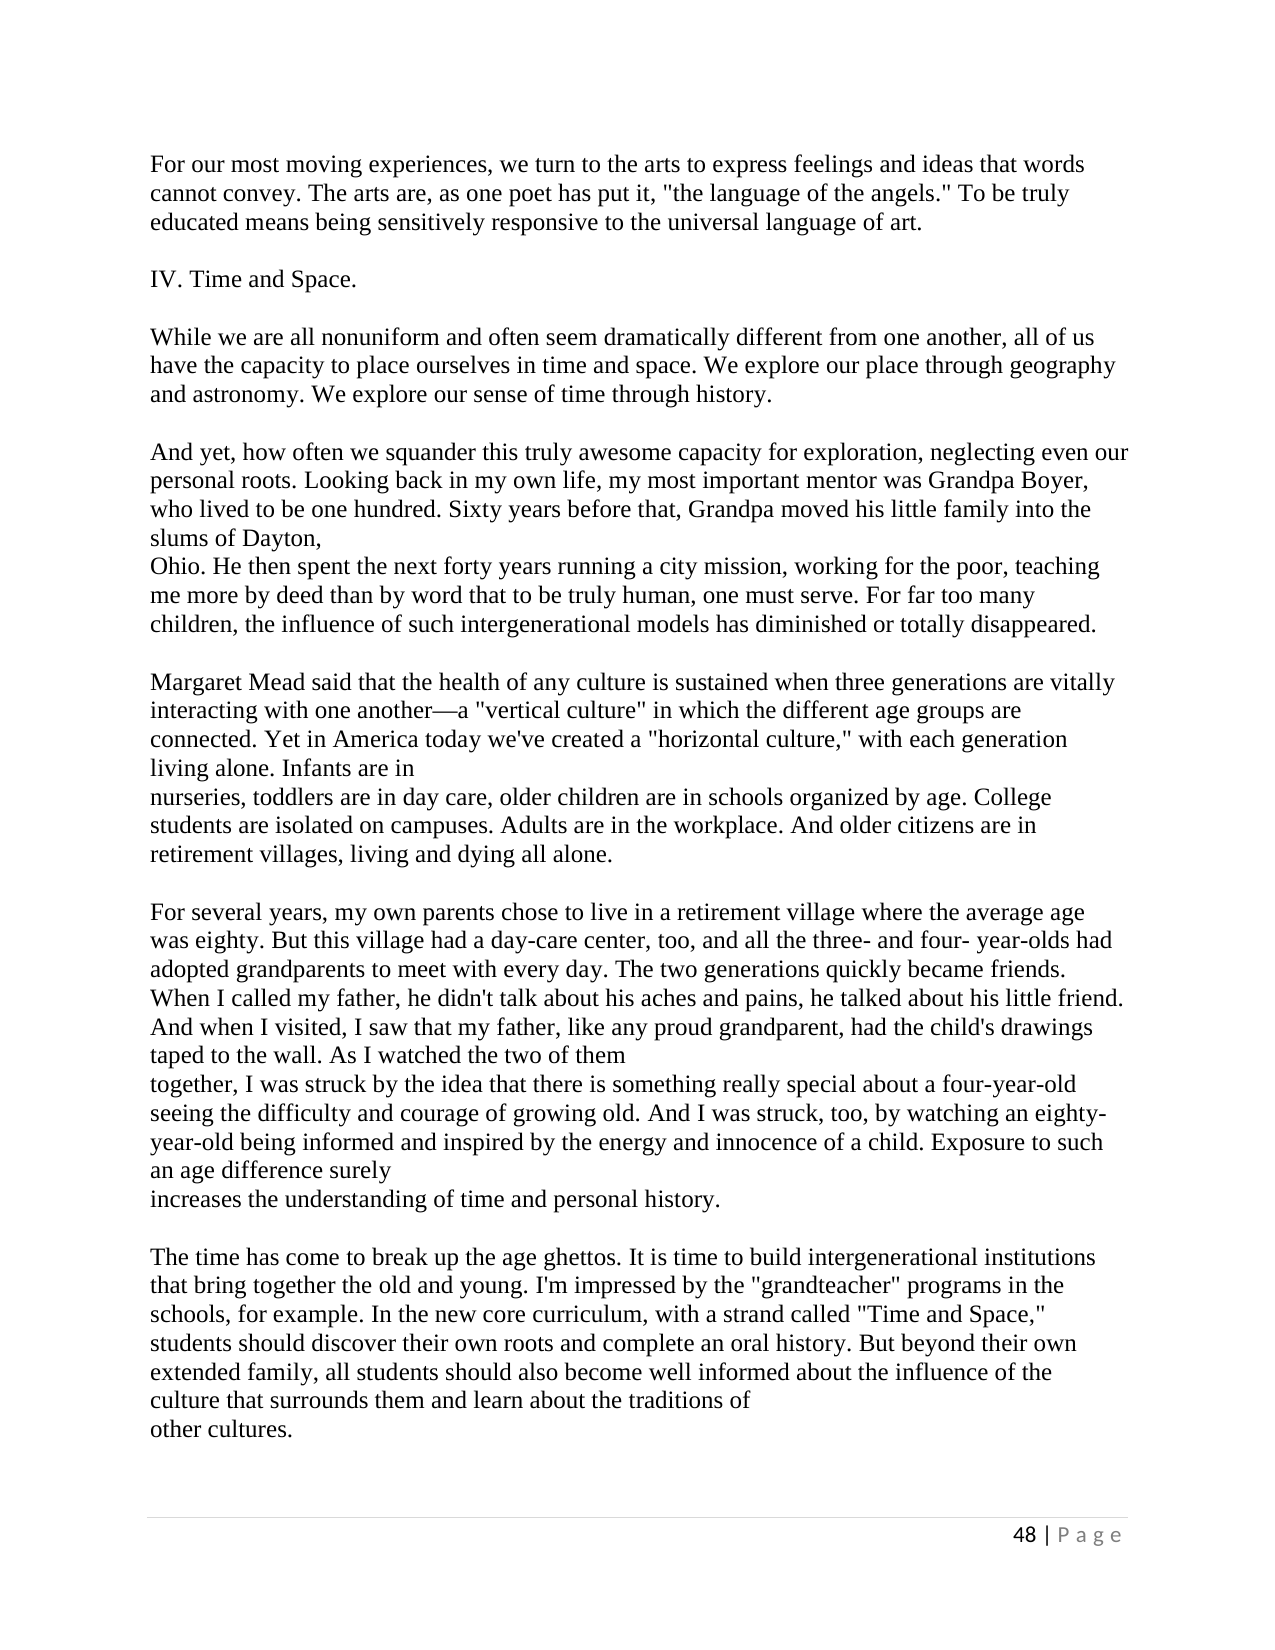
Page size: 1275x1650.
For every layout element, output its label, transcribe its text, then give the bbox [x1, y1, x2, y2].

text When I called my father, he didn't talk about his aches and pains, he talked about his little friend. And when I visited, I saw that my father, like any proud grandparent, had the child's drawings taped to the wall. As I watched the two of them [150, 983, 1126, 1069]
text 48 | P a g e [139, 1520, 1121, 1548]
text For our most moving experiences, we turn to the arts to express feelings and ideas that words cannot convey. The arts are, as one poet has put it, "the language of the angels." To be truly educated means being sensitively responsive to the universal language of art. [150, 149, 1089, 235]
text Margaret Mead said that the health of any culture is sustained when three generations are vitally interacting with one another—a "vertical culture" in which the different age groups are connected. Yet in America today we've created a "horizontal culture," with each generation living alone. Infants are in [150, 667, 1118, 782]
text nurseries, toddlers are in day care, older children are in schools organized by age. College students are isolated on campuses. Adults are in the workplace. And older citizens are in retirement villages, living and dying all alone. [150, 782, 1055, 868]
text For several years, my own parents chose to live in a retirement village where the average age was eighty. But this village had a day-care center, too, and all the three- and four- year-olds had adopted grandparents to meet with every day. The two generations quickly became friends. [150, 897, 1114, 983]
text IV. Time and Space. [150, 264, 1214, 293]
text who lived to be one hundred. Sixty years before that, Grandpa moved his little family into the slums of Dayton, [150, 494, 1094, 552]
text And yet, how often we squander this truly awesome capacity for exploration, neglecting even our personal roots. Looking back in my own life, my most important mentor was Grandpa Boyer, [150, 437, 1131, 494]
text increases the understanding of time and personal history. [150, 1184, 1214, 1213]
text other cultures. [150, 1414, 1214, 1442]
text While we are all nonuniform and often seem dramatically different from one another, all of us have the capacity to place ourselves in time and space. We explore our place through geography and astronomy. We explore our sense of time through history. [150, 322, 1118, 408]
text together, I was struck by the idea that there is something really special about a four-year-old seeing the difficulty and courage of growing old. And I was struck, too, by watching an eighty- year-old being informed and inspired by the energy and innocence of a child. Exposure to such an age difference surely [150, 1069, 1108, 1184]
text The time has come to break up the age ghettos. It is time to build intergenerational institutions that bring together the old and young. I'm impressed by the "grandteacher" programs in the schools, for example. In the new core curriculum, with a strand called "Time and Space," students should discover their own roots and complete an oral history. But beyond their own extended family, all students should also become well informed about the influence of the culture that surrounds them and learn about the traditions of [150, 1242, 1098, 1414]
text Ohio. He then spent the next forty years running a city mission, working for the poor, teaching me more by deed than by word that to be truly human, one must serve. For far too many children, the influence of such intergenerational models has diminished or totally disappeared. [150, 552, 1102, 638]
